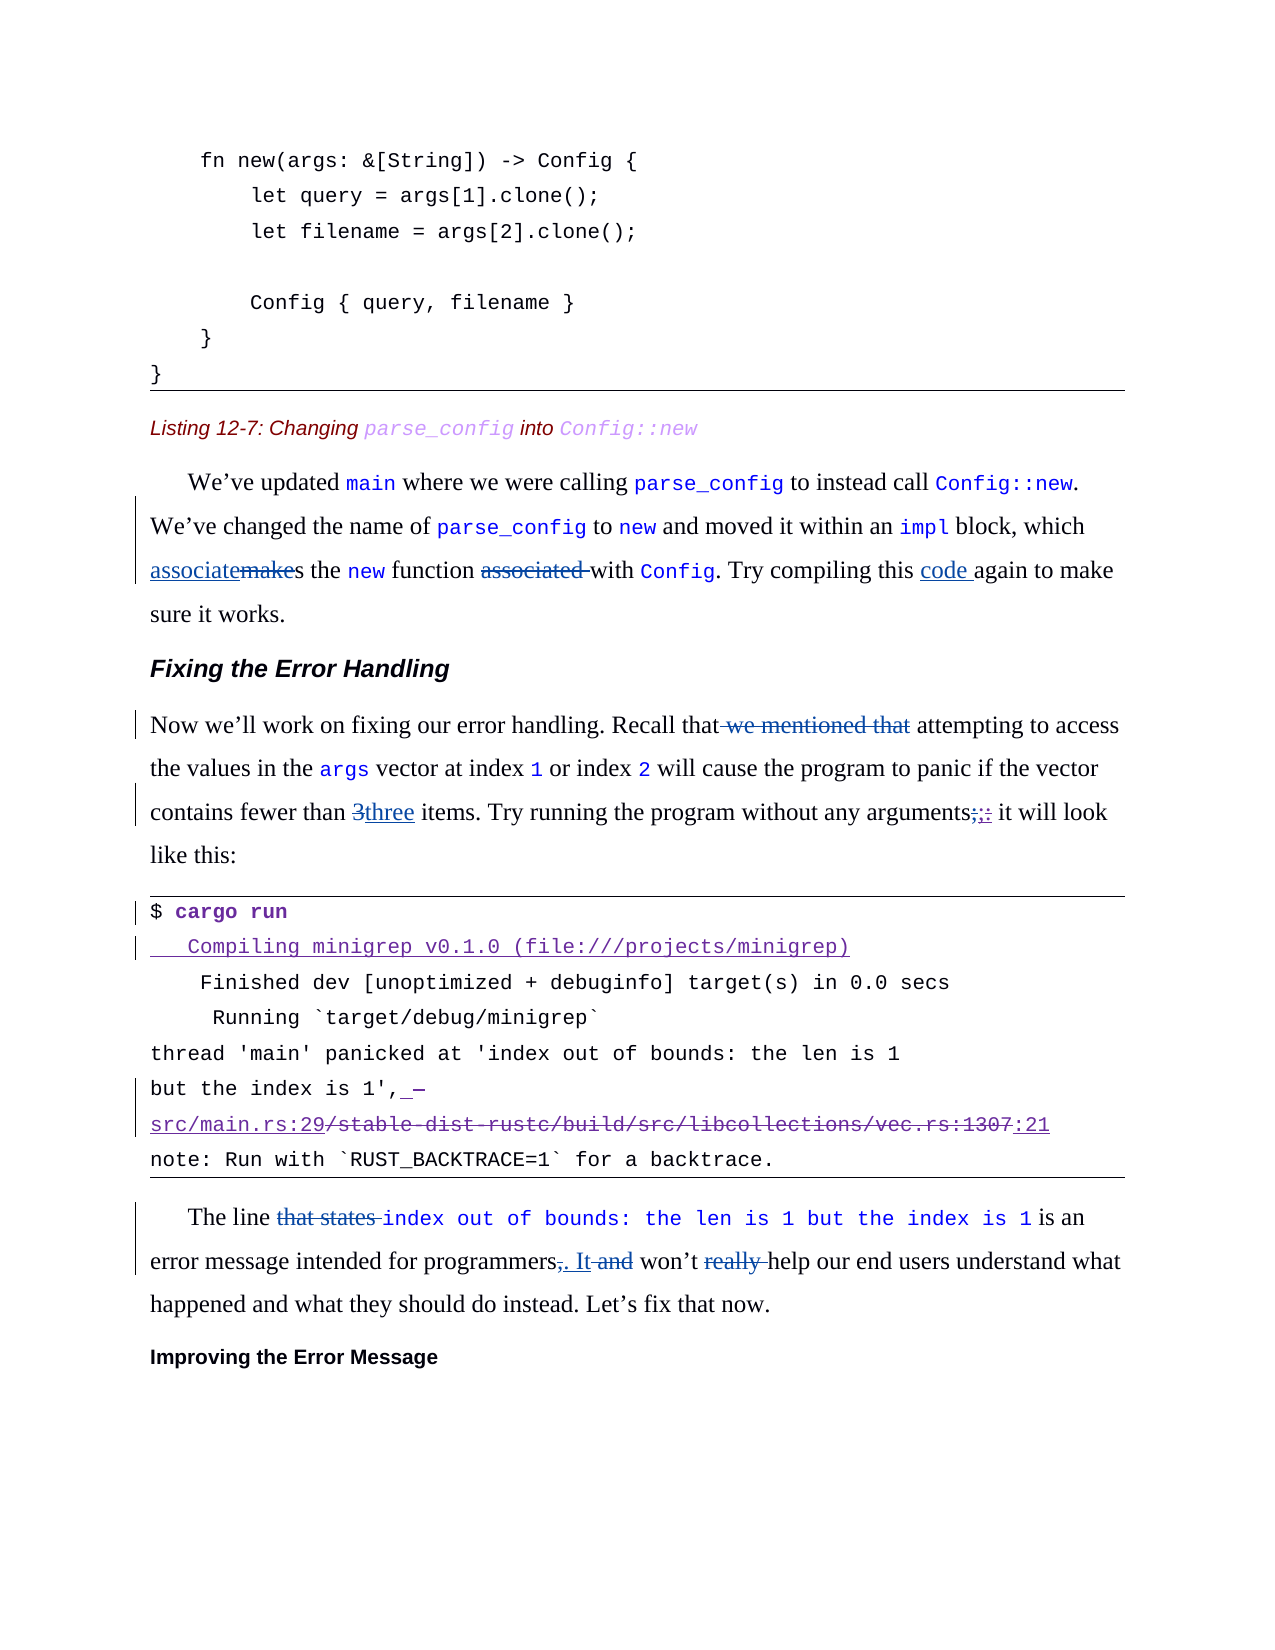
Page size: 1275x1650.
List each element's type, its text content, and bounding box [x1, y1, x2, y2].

text Finished dev [unoptimized + debuginfo] target(s) in 0.0 secs [150, 972, 1125, 996]
text note: Run with `RUST_BACKTRACE=1` for a backtrace. [150, 1149, 1125, 1177]
text Running `target/debug/minigrep` [150, 1007, 1125, 1031]
text let filename = args[2].clone(); [150, 221, 1125, 244]
text The line index out of bounds: the len is 1 but the index is 1 is an error message intended for programmers won’t help our end users understand what happened and what they should do instead. Let’s fix that now. [150, 1202, 1125, 1318]
text Fixing the Error Handling [150, 654, 1125, 683]
text let query = args[1].clone(); [150, 185, 1125, 209]
text Improving the Error Message [150, 1345, 1125, 1369]
list Listing 12-7: Changing parse_config into Config::new [150, 416, 1125, 441]
text } [150, 362, 1125, 390]
text We’ve updated main where we were calling parse_config to instead call Config::new. We’ve changed the name of parse_config to new and moved it within an impl block, which s the new function with Config. Try compiling this again to make sure it works. [150, 467, 1125, 627]
text Now we’ll work on fixing our error handling. Recall that attempting to access the values in the args vector at index 1 or index 2 will cause the program to panic if the vector contains fewer than items. Try running the program without any arguments it will look like this: [150, 710, 1125, 869]
text $ cargo run [150, 897, 1125, 925]
text Config { query, filename } [150, 292, 1125, 315]
text but the index is 1', [150, 1078, 1125, 1137]
text } [150, 327, 1125, 351]
text fn new(args: &[String]) -> Config { [150, 150, 1125, 174]
text thread 'main' panicked at 'index out of bounds: the len is 1 [150, 1043, 1125, 1066]
